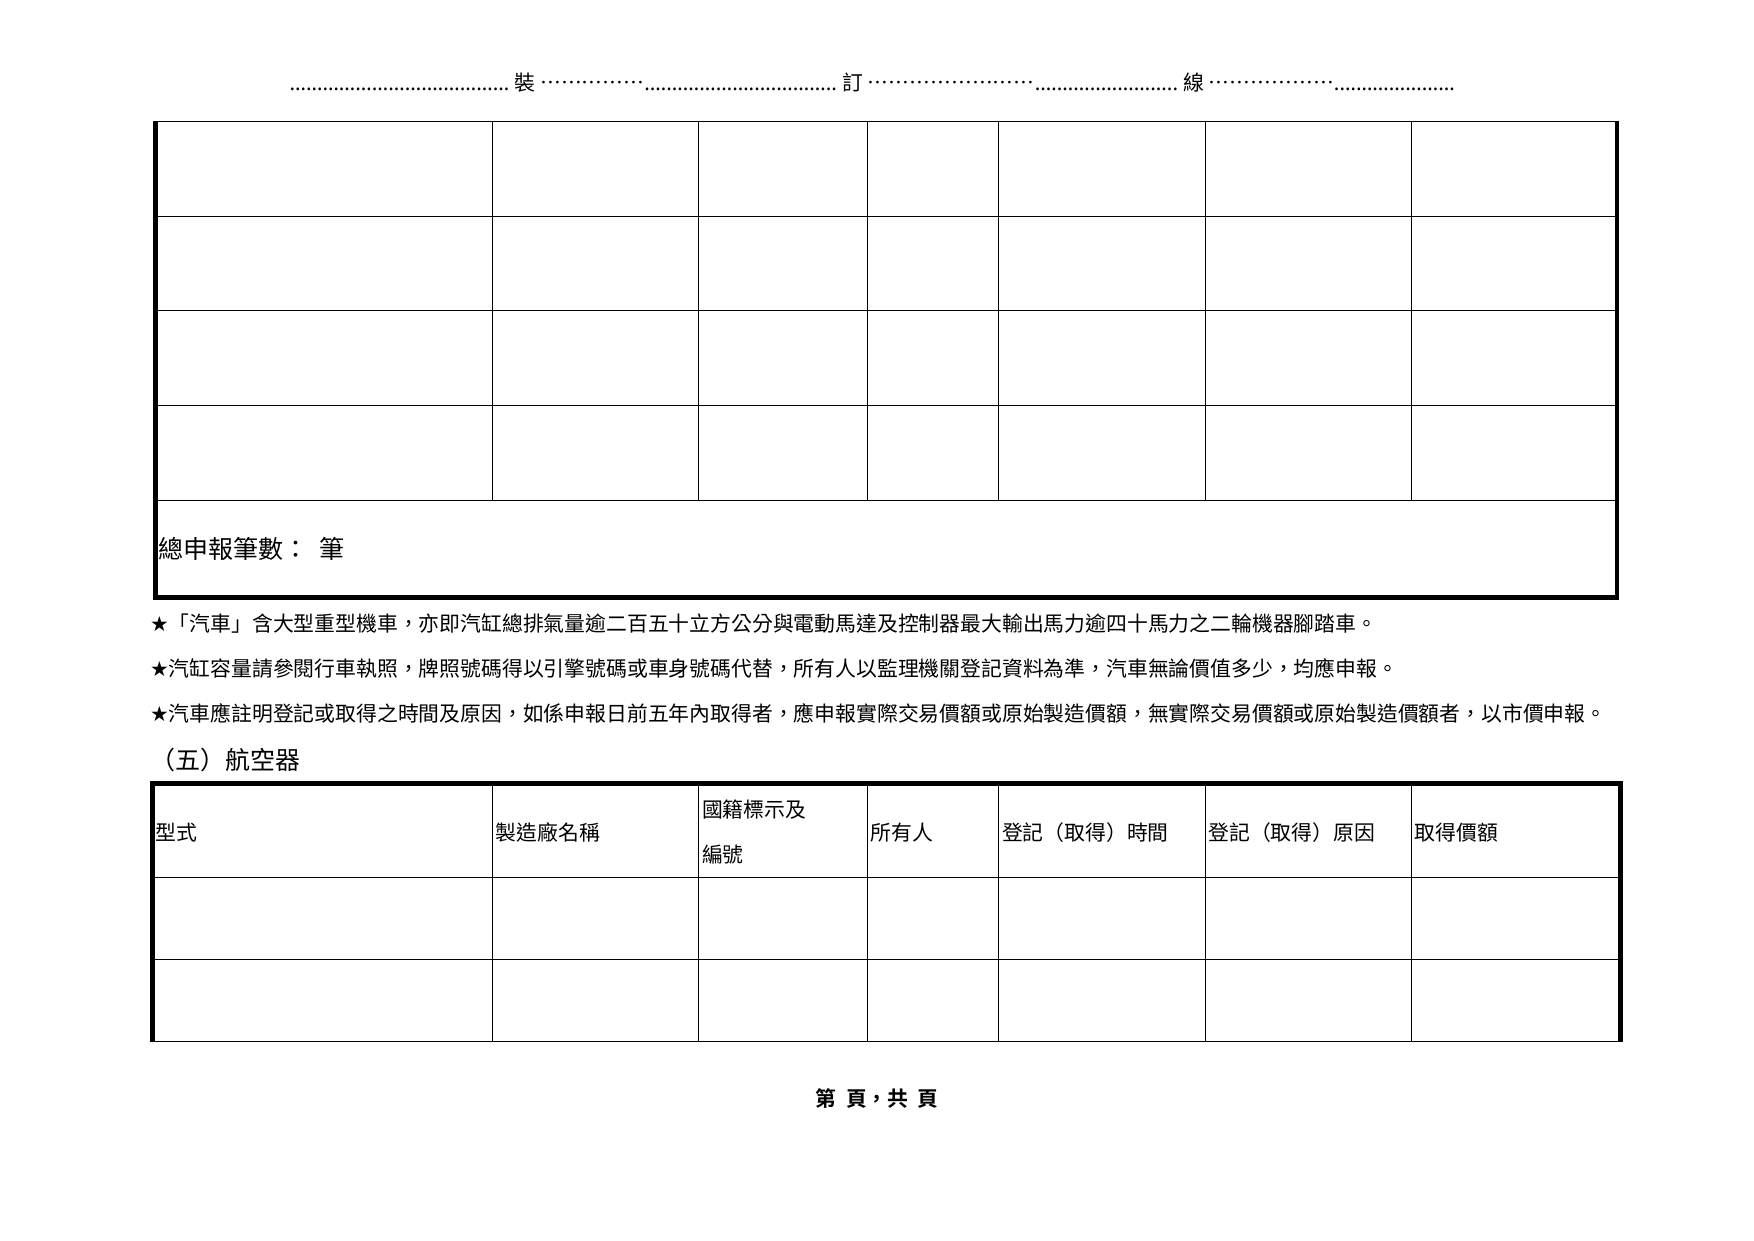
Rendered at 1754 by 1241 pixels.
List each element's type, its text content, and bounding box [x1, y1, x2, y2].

table_header 登記（取得）時間 [999, 786, 1205, 877]
table_cell 總申報筆數： 筆 [158, 501, 1615, 595]
table_cell [155, 878, 492, 959]
table_cell [493, 406, 698, 500]
table_cell [1412, 122, 1615, 216]
table_cell [1206, 311, 1411, 405]
text （五）航空器 [150, 736, 1604, 781]
table_cell [868, 217, 998, 310]
table_cell [155, 960, 492, 1041]
table_cell [868, 311, 998, 405]
table_cell [1412, 406, 1615, 500]
table_cell [999, 878, 1205, 959]
table_cell [999, 122, 1205, 216]
table_cell [699, 217, 867, 310]
table_cell [699, 311, 867, 405]
table_header 登記（取得）原因 [1206, 786, 1411, 877]
table_cell [1206, 406, 1411, 500]
table_header 製造廠名稱 [493, 786, 698, 877]
table_cell [1412, 878, 1618, 959]
table_cell [868, 122, 998, 216]
table_cell [158, 217, 492, 310]
table_cell [1206, 217, 1411, 310]
table_cell [999, 311, 1205, 405]
table_cell [868, 878, 998, 959]
table_header 國籍標示及 編號 [699, 786, 867, 877]
table_cell [493, 217, 698, 310]
table_header 型式 [155, 786, 492, 877]
table_cell [1412, 960, 1618, 1041]
table_cell [493, 878, 698, 959]
table_cell [1206, 960, 1411, 1041]
table_cell [1206, 122, 1411, 216]
text ★汽缸容量請參閱行車執照，牌照號碼得以引擎號碼或車身號碼代替，所有人以監理機關登記資料為準，汽車無論價值多少，均應申報。 [150, 645, 1604, 690]
text ★汽車應註明登記或取得之時間及原因，如係申報日前五年內取得者，應申報實際交易價額或原始製造價額，無實際交易價額或原始製造價額者，以市價申報。 [150, 690, 1604, 736]
table_cell [1412, 217, 1615, 310]
table_cell [158, 122, 492, 216]
table_cell [868, 406, 998, 500]
table_cell [493, 122, 698, 216]
table_cell [493, 311, 698, 405]
table_cell [699, 406, 867, 500]
table_cell [999, 406, 1205, 500]
table_cell [999, 217, 1205, 310]
table_cell [158, 406, 492, 500]
table_cell [699, 878, 867, 959]
table_cell [493, 960, 698, 1041]
table_header 取得價額 [1412, 786, 1618, 877]
table_header 所有人 [868, 786, 998, 877]
table_cell [1206, 878, 1411, 959]
table_cell [868, 960, 998, 1041]
text ★「汽車」含大型重型機車，亦即汽缸總排氣量逾二百五十立方公分與電動馬達及控制器最大輸出馬力逾四十馬力之二輪機器腳踏車。 [150, 599, 1604, 645]
table_cell [1412, 311, 1615, 405]
table_cell [158, 311, 492, 405]
table_cell [699, 960, 867, 1041]
table_cell [999, 960, 1205, 1041]
table_cell [699, 122, 867, 216]
